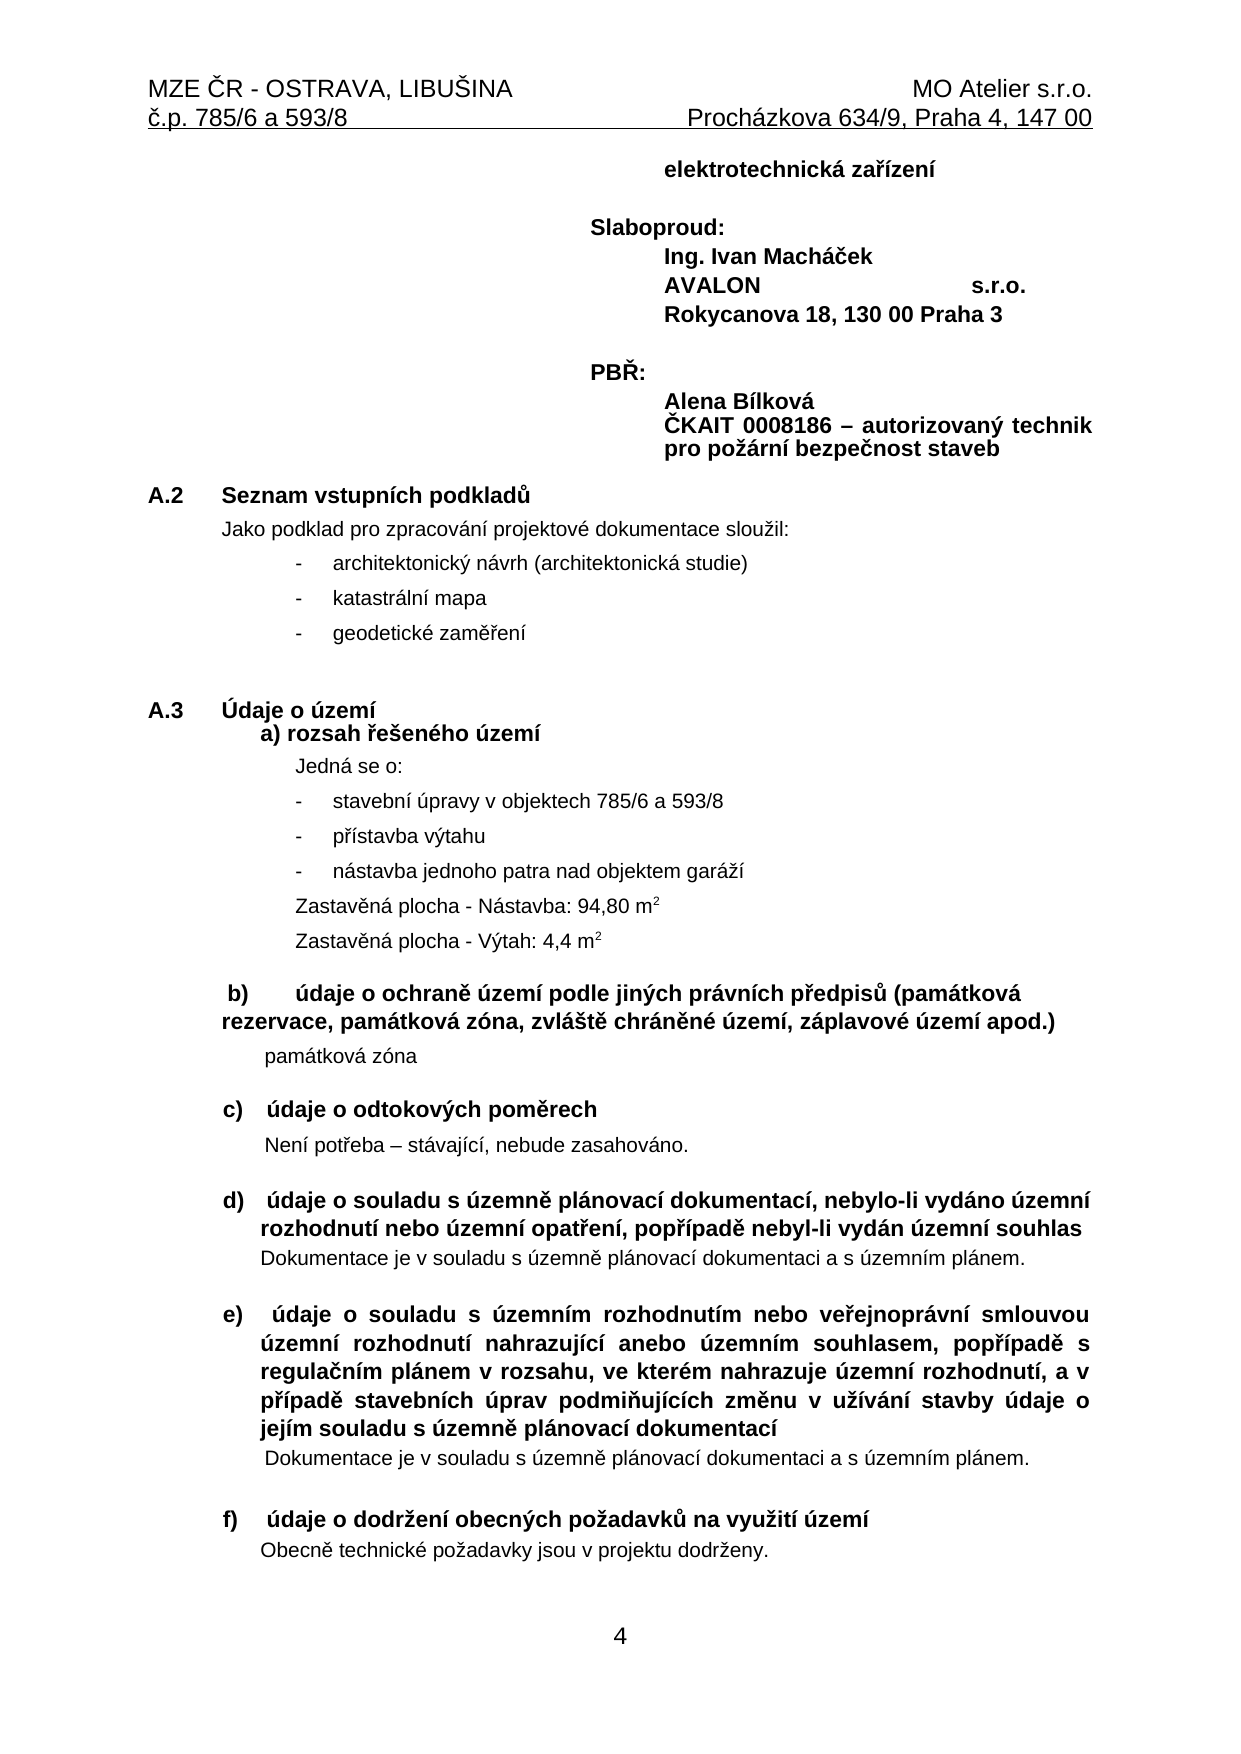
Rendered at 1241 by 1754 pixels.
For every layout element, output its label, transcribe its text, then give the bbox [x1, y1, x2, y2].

text památková zóna [264, 1035, 1093, 1070]
list údaje o odtokových poměrech [223, 1099, 1093, 1122]
list nástavba jednoho patra nad objektem garáží [295, 851, 1093, 886]
list údaje o ochraně území podle jiných právních předpisů (památková rezervace, památková zóna, zvláště chráněné území, záplavové území apod.) [221, 978, 1074, 1035]
list katastrální mapa [295, 578, 1093, 613]
list přístavba výtahu [295, 816, 1093, 851]
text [664, 159, 1093, 182]
text Slaboproud: [559, 212, 1026, 241]
text Zastavěná plocha - Výtah: 4,4 m2 [264, 921, 1093, 955]
text PBŘ: [559, 357, 1026, 386]
list architektonický návrh (architektonická studie) [295, 543, 1093, 578]
subtitle A.3 Údaje o území [148, 697, 1093, 723]
text Není potřeba – stávající, nebude zasahováno. [264, 1125, 1093, 1159]
text Alena Bílková [264, 386, 1026, 415]
text AVALON s.r.o. Rokycanova 18, 130 00 Praha 3 [664, 270, 1026, 328]
text Jedná se o: [295, 746, 1093, 781]
subtitle A.2 Seznam vstupních podkladů [148, 482, 1093, 508]
text Jako podklad pro zpracování projektové dokumentace sloužil: [148, 508, 1093, 543]
list geodetické zaměření [295, 613, 1093, 648]
text Ing. Ivan Macháček [264, 241, 1026, 270]
text Dokumentace je v souladu s územně plánovací dokumentaci a s územním plánem. [264, 1442, 1091, 1471]
list údaje o souladu s územním rozhodnutím nebo veřejnoprávní smlouvou územní rozhodnutí nahrazující anebo územním souhlasem, popřípadě s regulačním plánem v rozsahu, ve kterém nahrazuje územní rozhodnutí, a v případě stavebních úprav podmiňujících změnu v užívání stavby údaje o jejím souladu s územně plánovací dokumentací [223, 1299, 1091, 1442]
text ČKAIT 0008186 – autorizovaný technik pro požární bezpečnost staveb [664, 415, 1093, 461]
list stavební úpravy v objektech 785/6 a 593/8 [295, 781, 1093, 816]
list údaje o dodržení obecných požadavků na využití území [223, 1499, 1093, 1534]
text Dokumentace je v souladu s územně plánovací dokumentaci a s územním plánem. [223, 1242, 1091, 1271]
list údaje o souladu s územně plánovací dokumentací, nebylo-li vydáno územní rozhodnutí nebo územní opatření, popřípadě nebyl-li vydán územní souhlas [223, 1185, 1091, 1242]
text a) rozsah řešeného území [186, 723, 1093, 746]
text Obecně technické požadavky jsou v projektu dodrženy. [260, 1534, 1091, 1563]
text Zastavěná plocha - Nástavba: 94,80 m2 [295, 886, 1093, 921]
